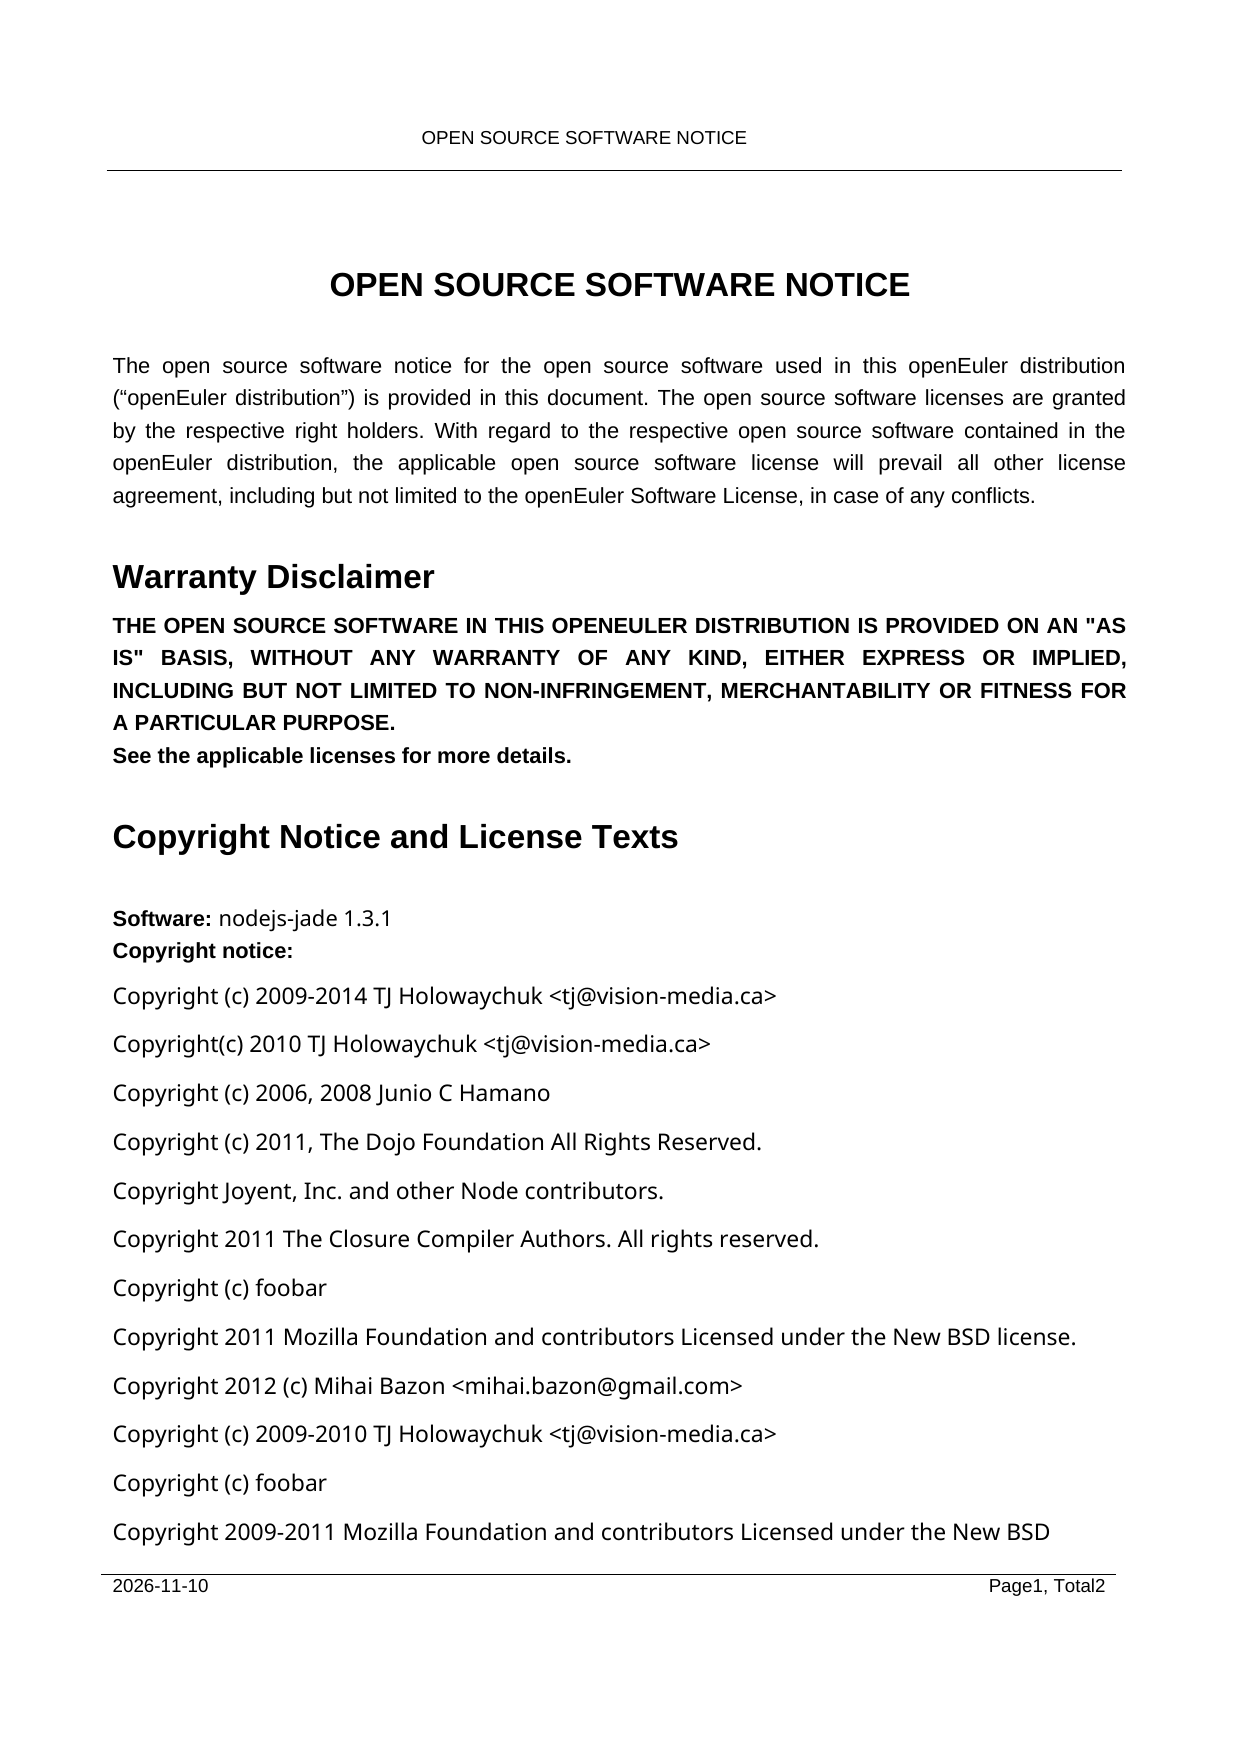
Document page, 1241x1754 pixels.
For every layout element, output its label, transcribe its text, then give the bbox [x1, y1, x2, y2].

text Warranty Disclaimer [112, 544, 1128, 609]
text THE OPEN SOURCE SOFTWARE IN THIS OPENEULER DISTRIBUTION IS PROVIDED ON AN "AS IS" BASIS, WITHOUT ANY WARRANTY OF ANY KIND, EITHER EXPRESS OR IMPLIED, INCLUDING BUT NOT LIMITED TO NON-INFRINGEMENT, MERCHANTABILITY OR FITNESS FOR A PARTICULAR PURPOSE. See the applicable licenses for more details. [112, 609, 1128, 771]
text Software: nodejs-jade 1.3.1 [112, 901, 1128, 934]
text Copyright notice: [112, 934, 1128, 966]
text The open source software notice for the open source software used in this openEuler distribution (“openEuler distribution”) is provided in this document. The open source software licenses are granted by the respective right holders. With regard to the respective open source software contained in the openEuler distribution, the applicable open source software license will prevail all other license agreement, including but not limited to the openEuler Software License, in case of any conflicts. [112, 349, 1128, 511]
text OPEN SOURCE SOFTWARE NOTICE [112, 251, 1128, 316]
text Copyright Notice and License Texts [112, 804, 1128, 869]
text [112, 979, 1128, 1548]
